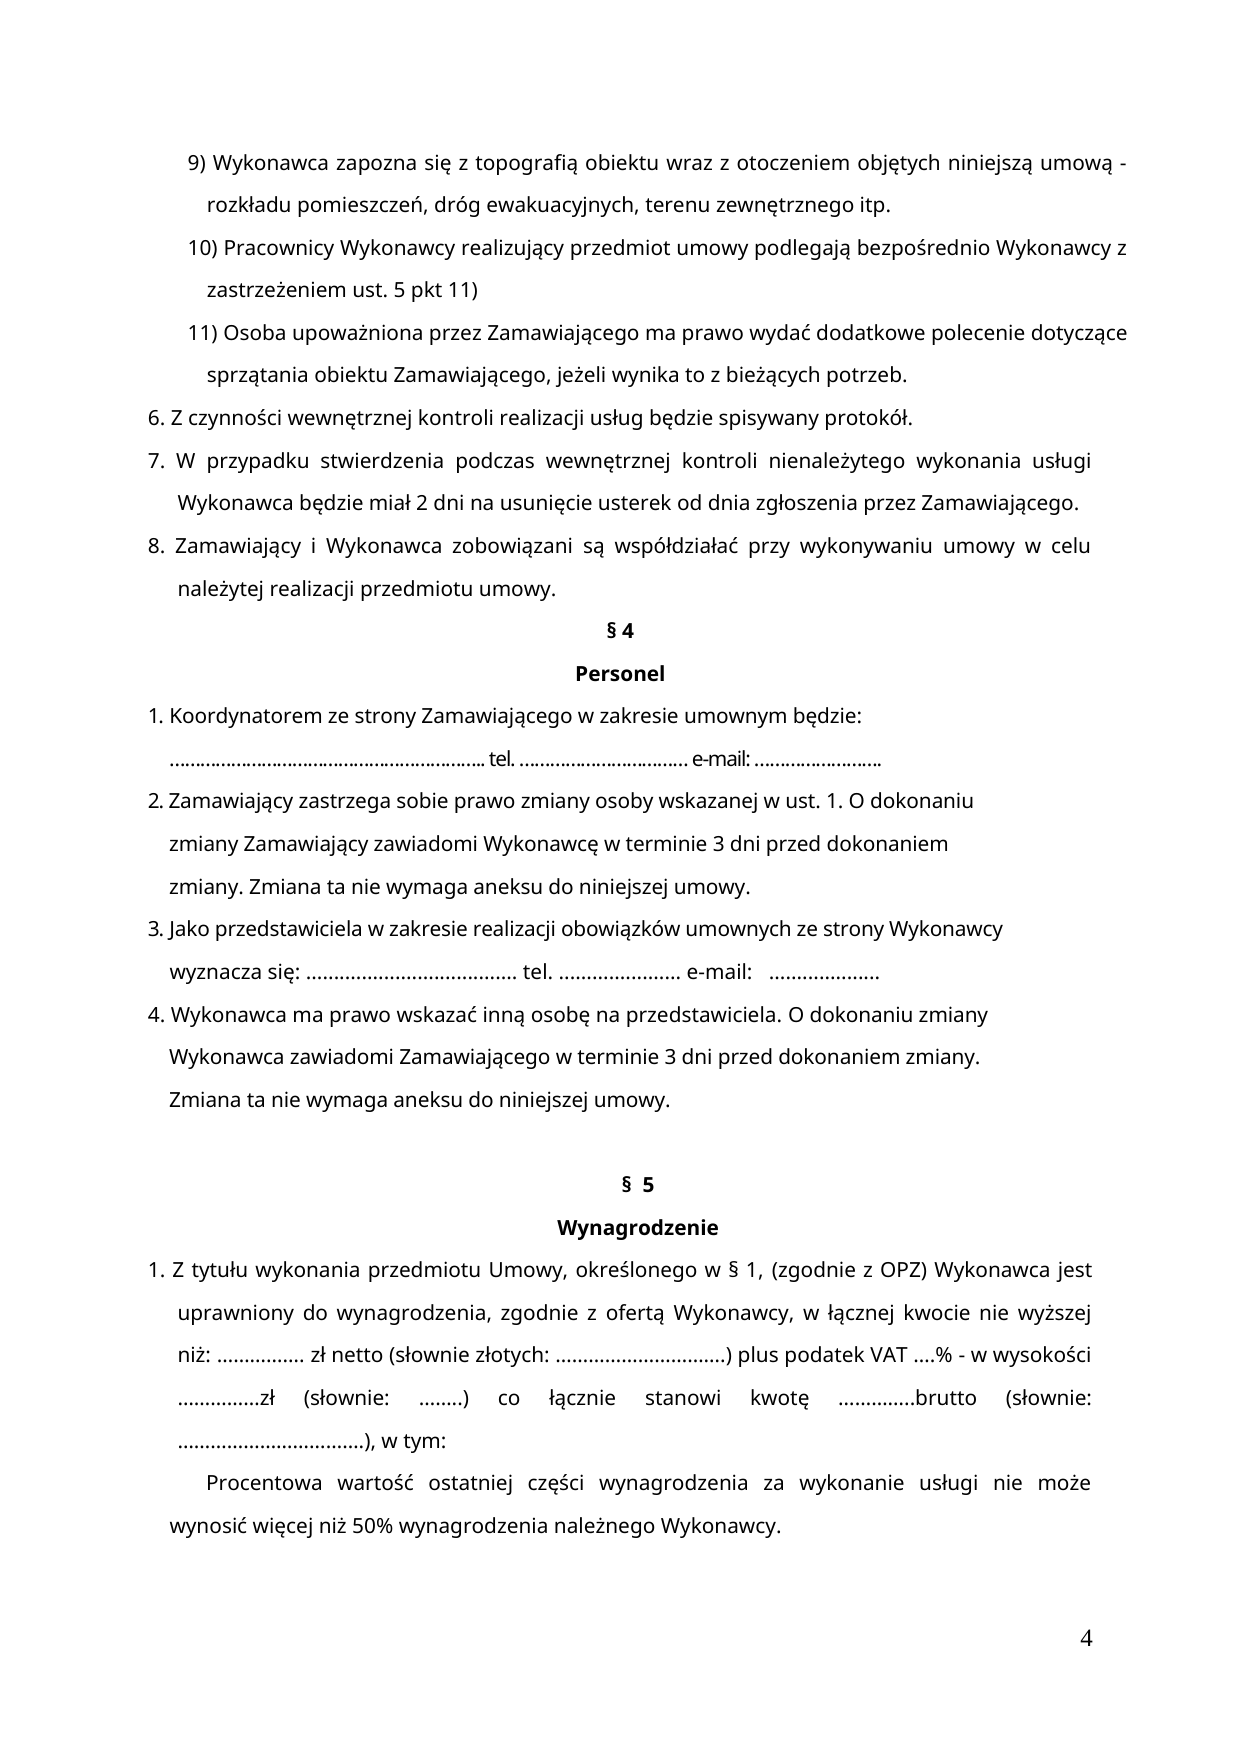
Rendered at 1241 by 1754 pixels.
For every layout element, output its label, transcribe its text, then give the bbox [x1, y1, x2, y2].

text 3. Jako przedstawiciela w zakresie realizacji obowiązków umownych ze strony Wykonawcy [148, 914, 1093, 943]
text wyznacza się: ...................................... tel. ...................... e-mail: .................... [148, 957, 1093, 986]
text …………………………………………………….. tel. …………………………… e-mail: ……………………. [148, 744, 1093, 772]
text 1. Koordynatorem ze strony Zamawiającego w zakresie umownym będzie: [148, 701, 1093, 730]
text § 5 [148, 1170, 1128, 1198]
text Procentowa wartość ostatniej części wynagrodzenia za wykonanie usługi nie może wynosić więcej niż 50% wynagrodzenia należnego Wykonawcy. [148, 1468, 1093, 1539]
text Wynagrodzenie [148, 1213, 1128, 1241]
text § 4 [148, 616, 1093, 645]
text Zmiana ta nie wymaga aneksu do niniejszej umowy. [148, 1085, 1093, 1113]
text 11) Osoba upoważniona przez Zamawiającego ma prawo wydać dodatkowe polecenie dotyczące sprzątania obiektu Zamawiającego, jeżeli wynika to z bieżących potrzeb. [187, 318, 1128, 389]
text 2. Zamawiający zastrzega sobie prawo zmiany osoby wskazanej w ust. 1. O dokonaniu [148, 787, 1093, 815]
text 4. Wykonawca ma prawo wskazać inną osobę na przedstawiciela. O dokonaniu zmiany [148, 1000, 1093, 1028]
text zmiany Zamawiający zawiadomi Wykonawcę w terminie 3 dni przed dokonaniem [148, 829, 1093, 858]
text 1. Z tytułu wykonania przedmiotu Umowy, określonego w § 1, (zgodnie z OPZ) Wykonawca jest uprawniony do wynagrodzenia, zgodnie z ofertą Wykonawcy, w łącznej kwocie nie wyższej niż: ……………. zł netto (słownie złotych: ………………………….) plus podatek VAT ….% - w wysokości ……………zł (słownie: ……..) co łącznie stanowi kwotę …………..brutto (słownie: …………………………….), w tym: [148, 1255, 1093, 1454]
text Personel [148, 659, 1093, 687]
text zmiany. Zmiana ta nie wymaga aneksu do niniejszej umowy. [148, 872, 1093, 900]
text 8. Zamawiający i Wykonawca zobowiązani są współdziałać przy wykonywaniu umowy w celu należytej realizacji przedmiotu umowy. [148, 531, 1093, 602]
text 6. Z czynności wewnętrznej kontroli realizacji usług będzie spisywany protokół. [148, 403, 1093, 432]
text 9) Wykonawca zapozna się z topografią obiektu wraz z otoczeniem objętych niniejszą umową - rozkładu pomieszczeń, dróg ewakuacyjnych, terenu zewnętrznego itp. [187, 148, 1128, 219]
text 10) Pracownicy Wykonawcy realizujący przedmiot umowy podlegają bezpośrednio Wykonawcy z zastrzeżeniem ust. 5 pkt 11) [187, 233, 1128, 304]
text Wykonawca zawiadomi Zamawiającego w terminie 3 dni przed dokonaniem zmiany. [148, 1042, 1093, 1071]
text 7. W przypadku stwierdzenia podczas wewnętrznej kontroli nienależytego wykonania usługi Wykonawca będzie miał 2 dni na usunięcie usterek od dnia zgłoszenia przez Zamawiającego. [148, 446, 1093, 517]
